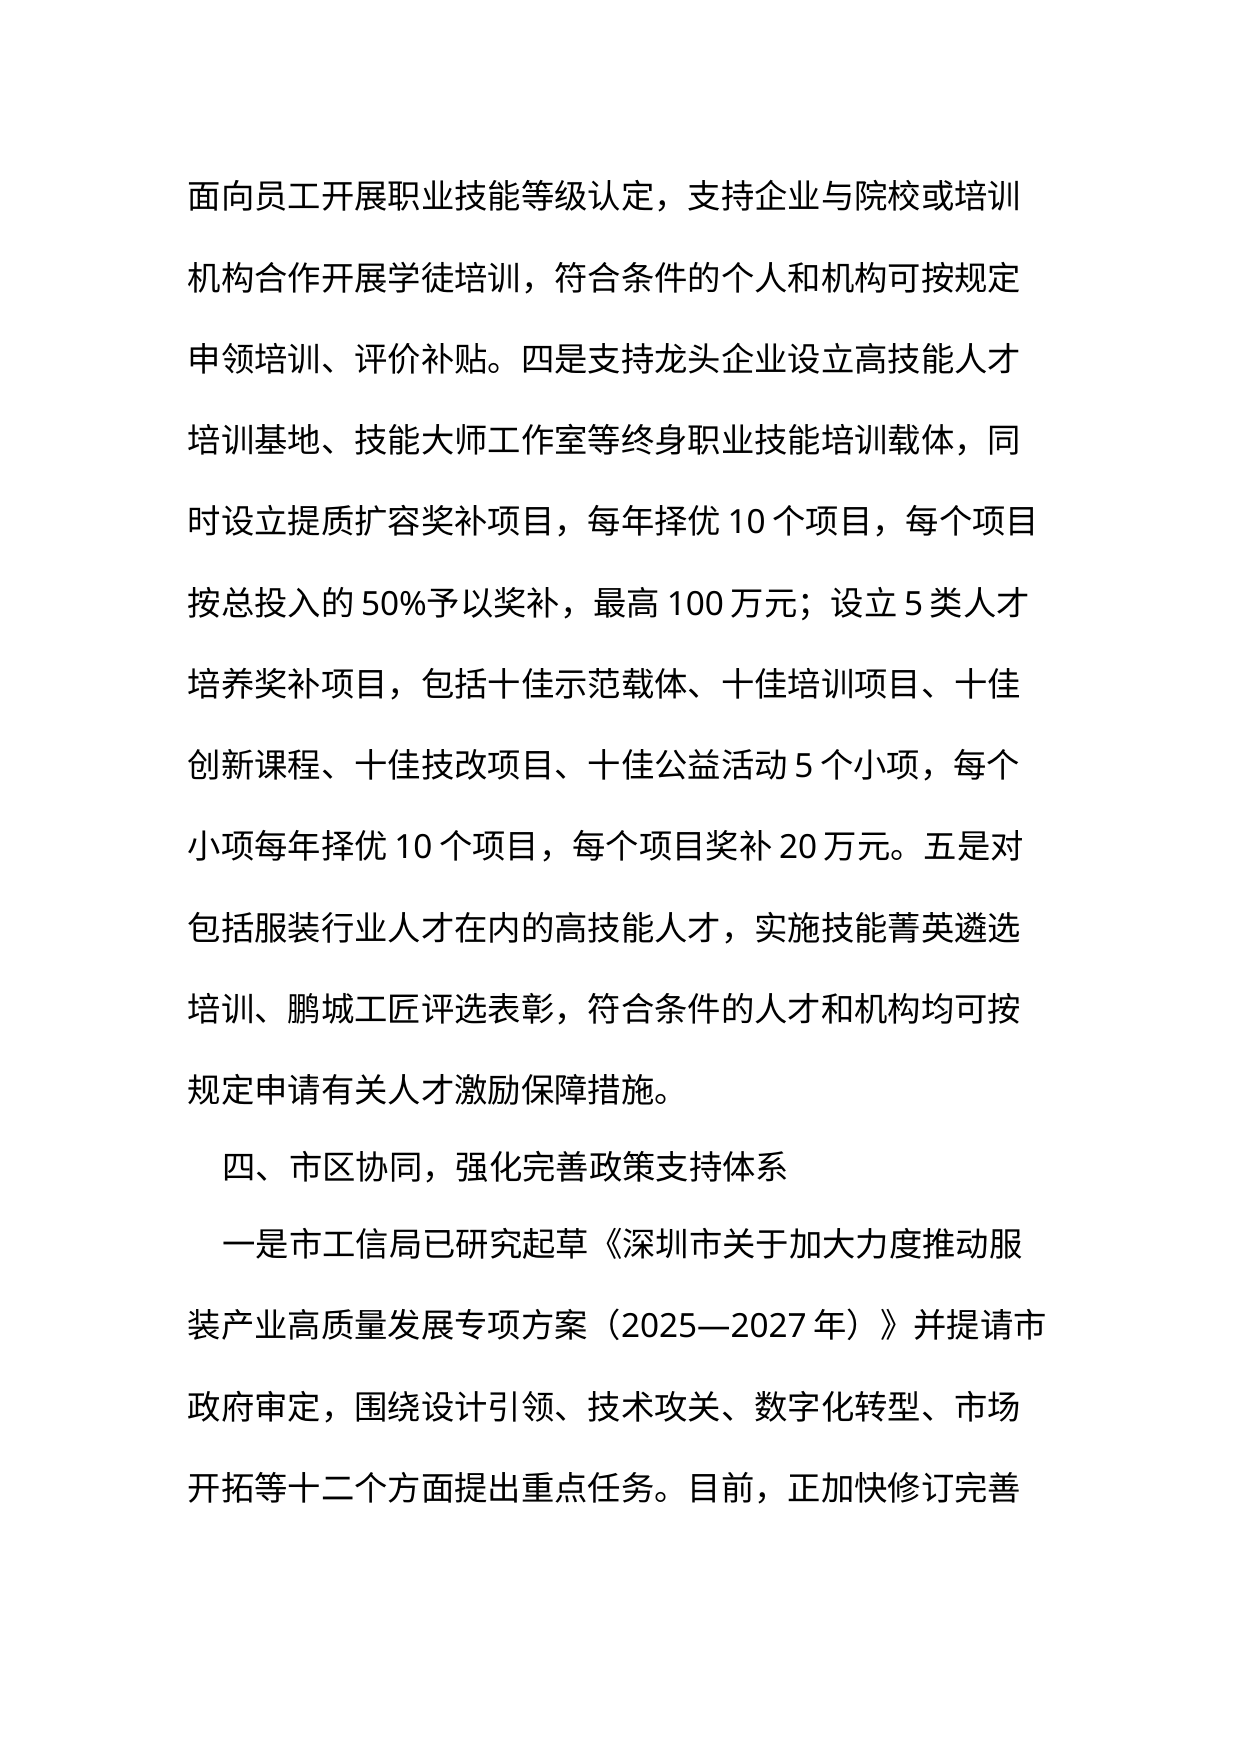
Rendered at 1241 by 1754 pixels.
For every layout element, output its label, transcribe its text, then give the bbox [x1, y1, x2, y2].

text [187, 1210, 1053, 1518]
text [187, 162, 1053, 1121]
text 四、市区协同，强化完善政策支持体系 [187, 1133, 1053, 1198]
